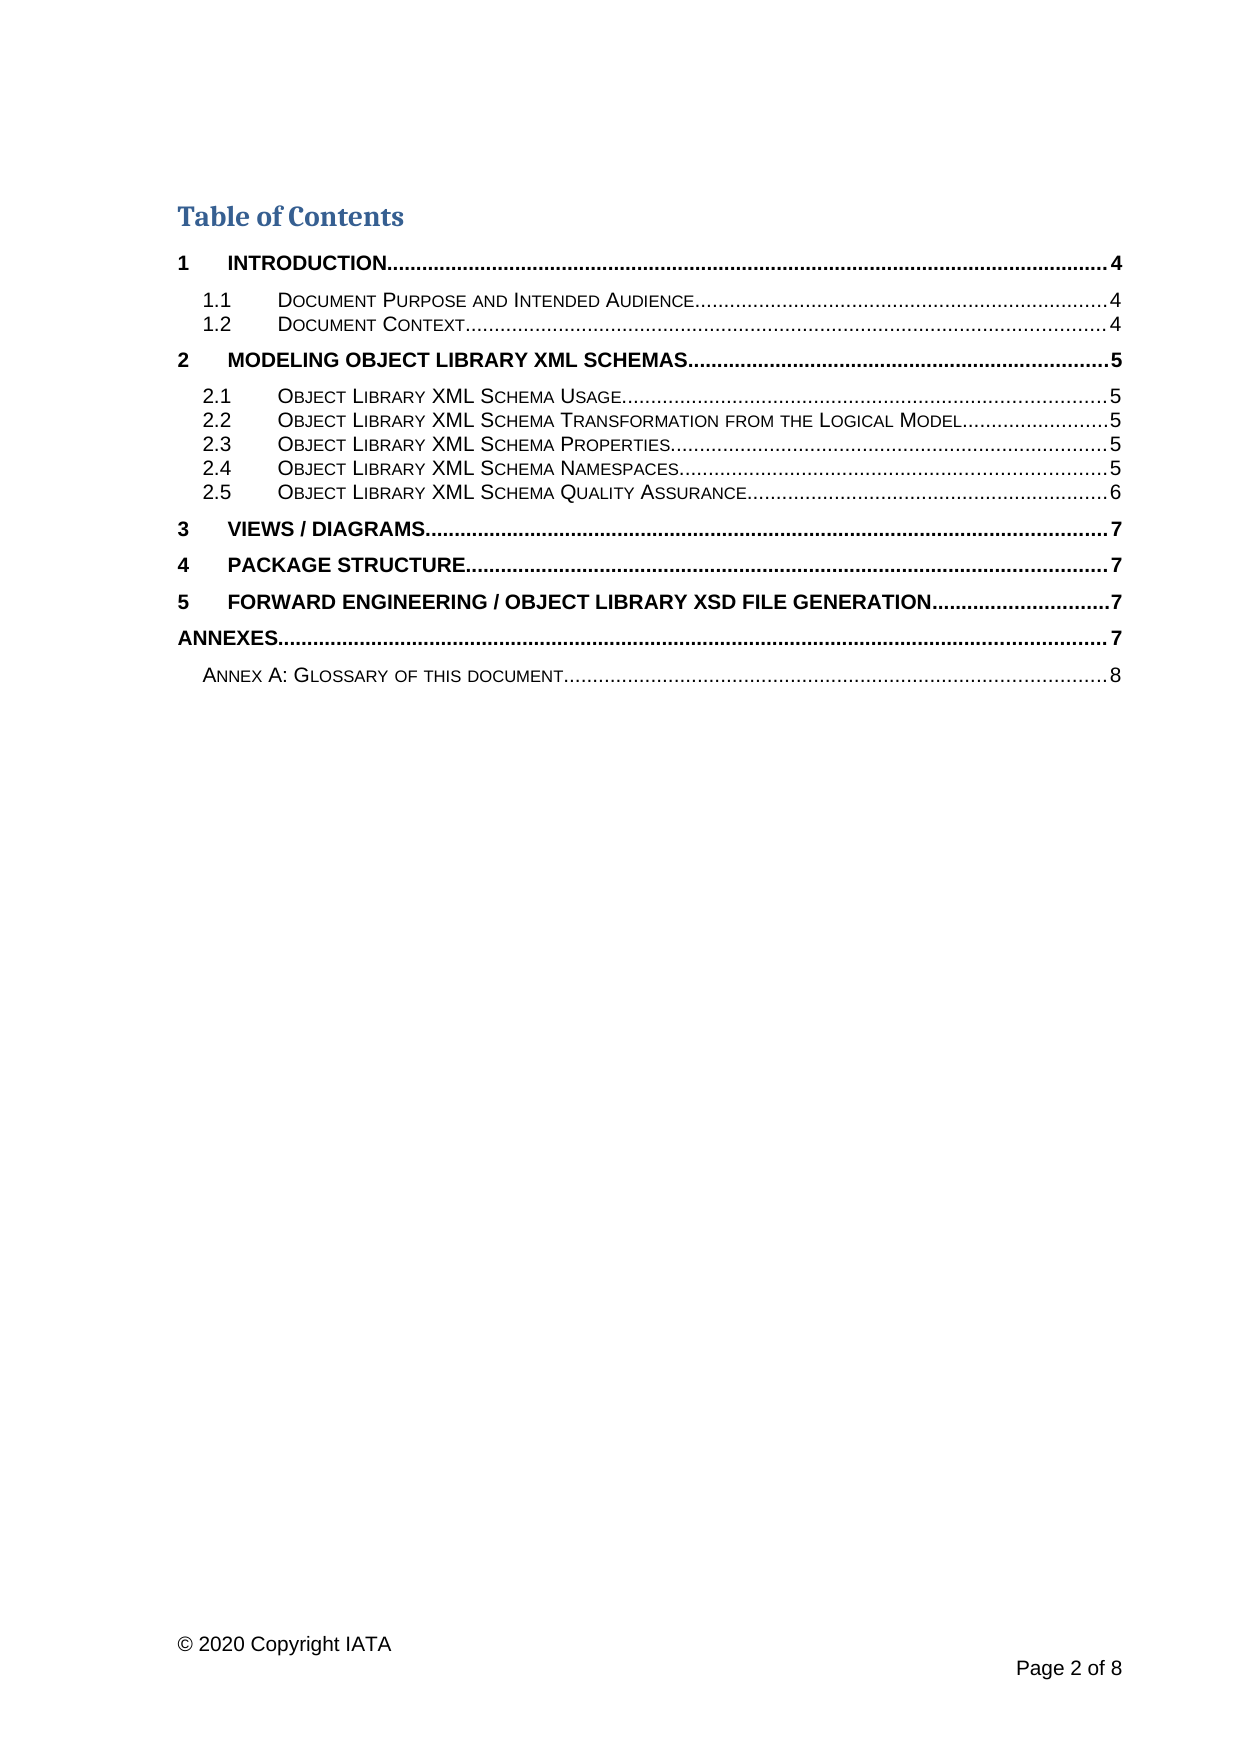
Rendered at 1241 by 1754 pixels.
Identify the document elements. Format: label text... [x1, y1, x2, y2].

text 3 Views / Diagrams 7 [177, 517, 1122, 541]
text 2.5 Object Library XML Schema Quality Assurance 6 [202, 480, 1122, 504]
text 2.1 Object Library XML Schema Usage 5 [202, 384, 1122, 408]
text 5 Forward Engineering / Object Library XSD File Generation 7 [177, 589, 1122, 613]
text 1.2 Document Context 4 [202, 311, 1122, 335]
text Annexes 7 [177, 626, 1122, 650]
text 2.2 Object Library XML Schema Transformation from the Logical Model 5 [202, 408, 1122, 432]
text 1 Introduction 4 [177, 251, 1122, 275]
text 1.1 Document Purpose and Intended Audience 4 [202, 287, 1122, 311]
text 2.3 Object Library XML Schema Properties 5 [202, 432, 1122, 456]
text 2.4 Object Library XML Schema Namespaces 5 [202, 456, 1122, 480]
text 4 Package Structure 7 [177, 553, 1122, 577]
text Annex A: Glossary of this document 8 [202, 662, 1122, 686]
text 2 Modeling Object Library XML Schemas 5 [177, 348, 1122, 372]
subtitle Table of Contents [177, 200, 1122, 233]
